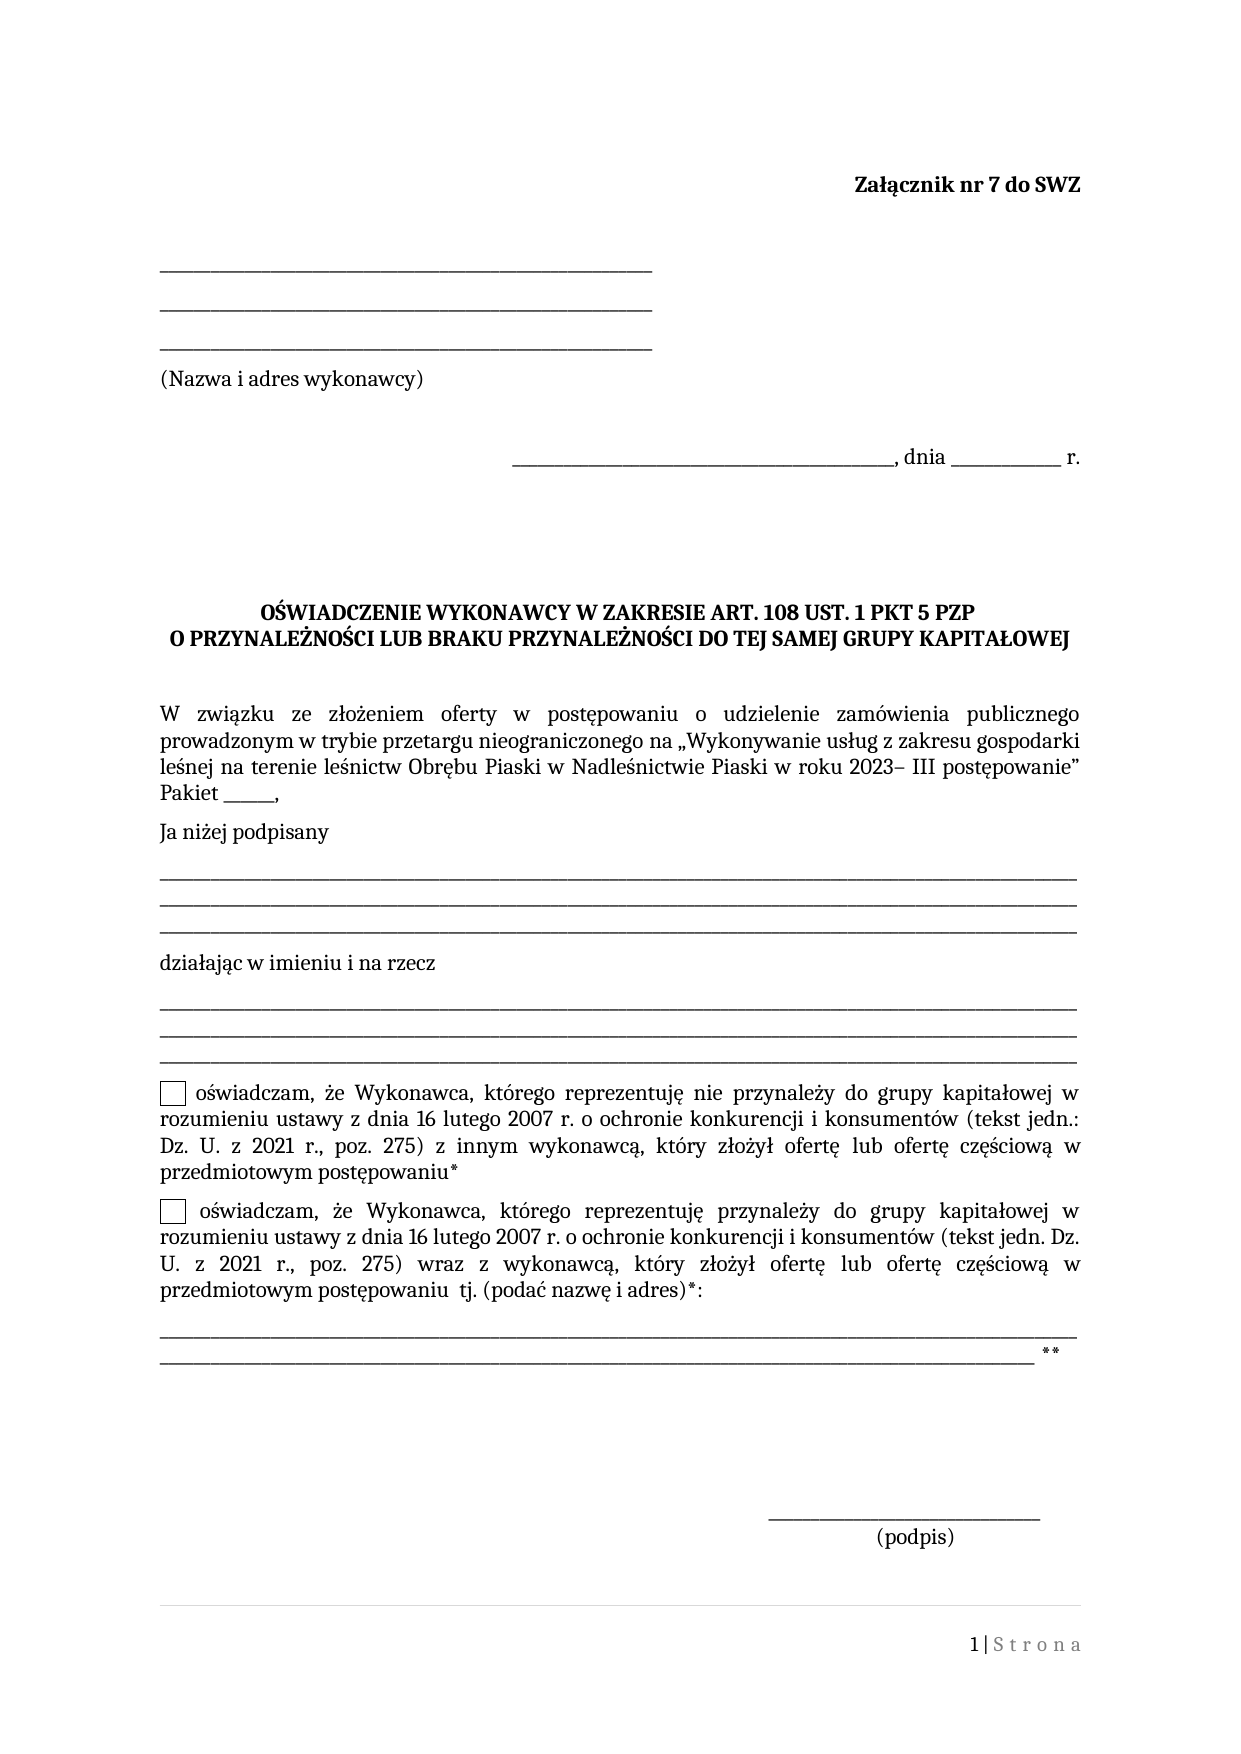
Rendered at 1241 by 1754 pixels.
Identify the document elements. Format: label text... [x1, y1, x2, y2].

text W związku ze złożeniem oferty w postępowaniu o udzielenie zamówienia publicznego prowadzonym w trybie przetargu nieograniczonego na „Wykonywanie usług z zakresu gospodarki leśnej na terenie leśnictw Obrębu Piaski w Nadleśnictwie Piaski w roku 2023– III postępowanie” Pakiet ______, [159, 701, 1081, 806]
text __________________________________________________________ [159, 250, 1081, 276]
text oświadczam, że Wykonawca, którego reprezentuję nie przynależy do grupy kapitałowej w rozumieniu ustawy z dnia 16 lutego 2007 r. o ochronie konkurencji i konsumentów (tekst jedn.: Dz. U. z 2021 r., poz. 275) z innym wykonawcą, który złożył ofertę lub ofertę częściową w przedmiotowym postępowaniu* [159, 1080, 1081, 1185]
text ___________________________________________________________________________________________________________________________________________________________________________________________________________________ ** [159, 1316, 1081, 1368]
text oświadczam, że Wykonawca, którego reprezentuję przynależy do grupy kapitałowej w rozumieniu ustawy z dnia 16 lutego 2007 r. o ochronie konkurencji i konsumentów (tekst jedn. Dz. U. z 2021 r., poz. 275) wraz z wykonawcą, który złożył ofertę lub ofertę częściową w przedmiotowym postępowaniu tj. (podać nazwę i adres)*: [159, 1198, 1081, 1303]
text __________________________________________________________ [159, 327, 1081, 354]
text __________________________________________________________ [159, 288, 1081, 315]
text _____________________________________________, dnia _____________ r. [159, 444, 1081, 470]
text OŚWIADCZENIE WYKONAWCY W ZAKRESIE ART. 108 UST. 1 PKT 5 PZP O PRZYNALEŻNOŚCI LUB BRAKU PRZYNALEŻNOŚCI DO TEJ SAMEJ GRUPY KAPITAŁOWEJ [159, 599, 1081, 652]
text ________________________________ (podpis) [750, 1497, 1081, 1550]
text Załącznik nr 7 do SWZ [159, 172, 1081, 198]
text ____________________________________________________________________________________________________________________________________________________________________________________________________________________________________________________________________________________________________________________________________ [159, 988, 1081, 1067]
text ____________________________________________________________________________________________________________________________________________________________________________________________________________________________________________________________________________________________________________________________________ [159, 858, 1081, 937]
text (Nazwa i adres wykonawcy) [159, 366, 1081, 393]
text działając w imieniu i na rzecz [159, 949, 1081, 976]
text Ja niżej podpisany [159, 819, 1081, 845]
